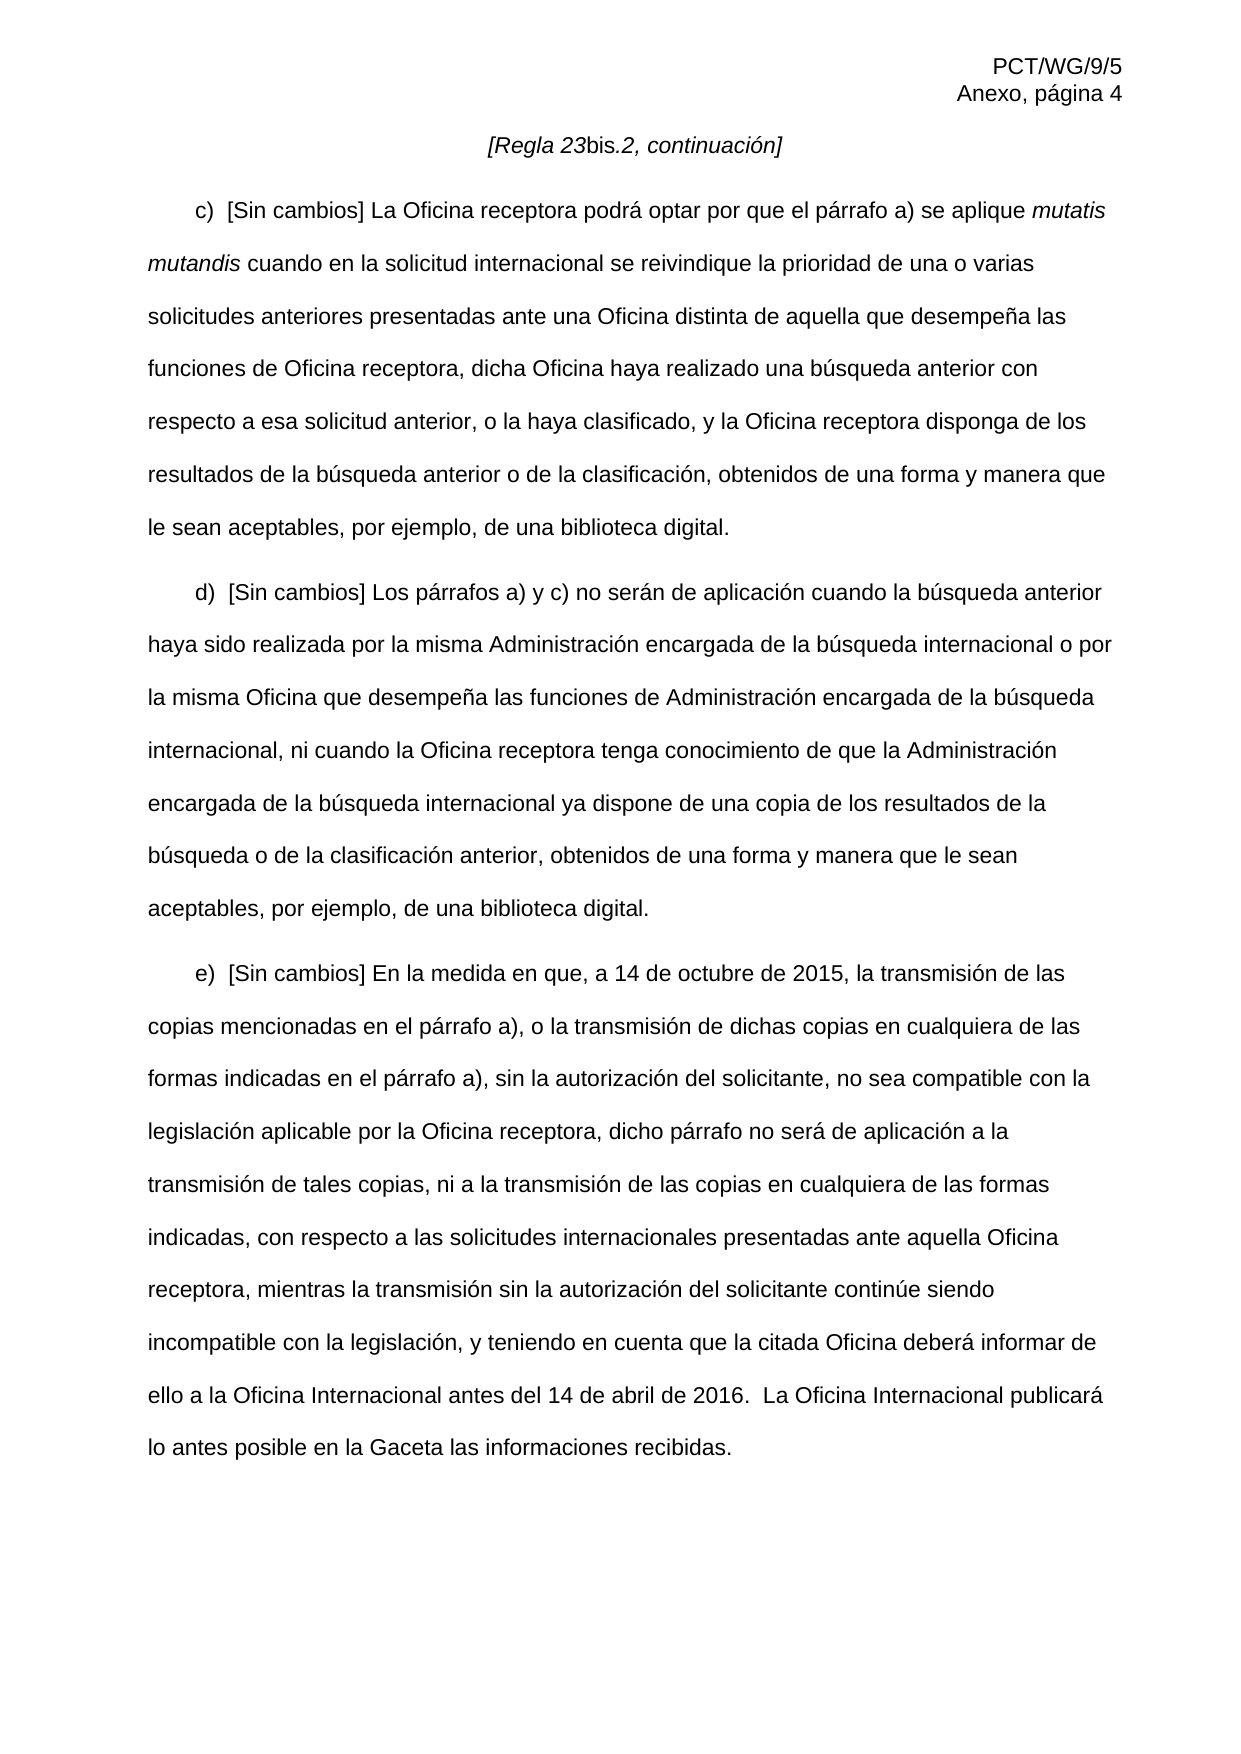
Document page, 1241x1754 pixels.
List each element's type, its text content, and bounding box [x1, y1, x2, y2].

text [Regla 23bis.2, continuación] [148, 132, 1122, 158]
text d) [Sin cambios] Los párrafos a) y c) no serán de aplicación cuando la búsqueda anterior haya sido realizada por la misma Administración encargada de la búsqueda internacional o por la misma Oficina que desempeña las funciones de Administración encargada de la búsqueda internacional, ni cuando la Oficina receptora tenga conocimiento de que la Administración encargada de la búsqueda internacional ya dispone de una copia de los resultados de la búsqueda o de la clasificación anterior, obtenidos de una forma y manera que le sean aceptables, por ejemplo, de una biblioteca digital. [148, 579, 1122, 921]
text e) [Sin cambios] En la medida en que, a 14 de octubre de 2015, la transmisión de las copias mencionadas en el párrafo a), o la transmisión de dichas copias en cualquiera de las formas indicadas en el párrafo a), sin la autorización del solicitante, no sea compatible con la legislación aplicable por la Oficina receptora, dicho párrafo no será de aplicación a la transmisión de tales copias, ni a la transmisión de las copias en cualquiera de las formas indicadas, con respecto a las solicitudes internacionales presentadas ante aquella Oficina receptora, mientras la transmisión sin la autorización del solicitante continúe siendo incompatible con la legislación, y teniendo en cuenta que la citada Oficina deberá informar de ello a la Oficina Internacional antes del 14 de abril de 2016. La Oficina Internacional publicará lo antes posible en la Gaceta las informaciones recibidas. [148, 960, 1122, 1461]
text c) [Sin cambios] La Oficina receptora podrá optar por que el párrafo a) se aplique mutatis mutandis cuando en la solicitud internacional se reivindique la prioridad de una o varias solicitudes anteriores presentadas ante una Oficina distinta de aquella que desempeña las funciones de Oficina receptora, dicha Oficina haya realizado una búsqueda anterior con respecto a esa solicitud anterior, o la haya clasificado, y la Oficina receptora disponga de los resultados de la búsqueda anterior o de la clasificación, obtenidos de una forma y manera que le sean aceptables, por ejemplo, de una biblioteca digital. [148, 197, 1122, 540]
